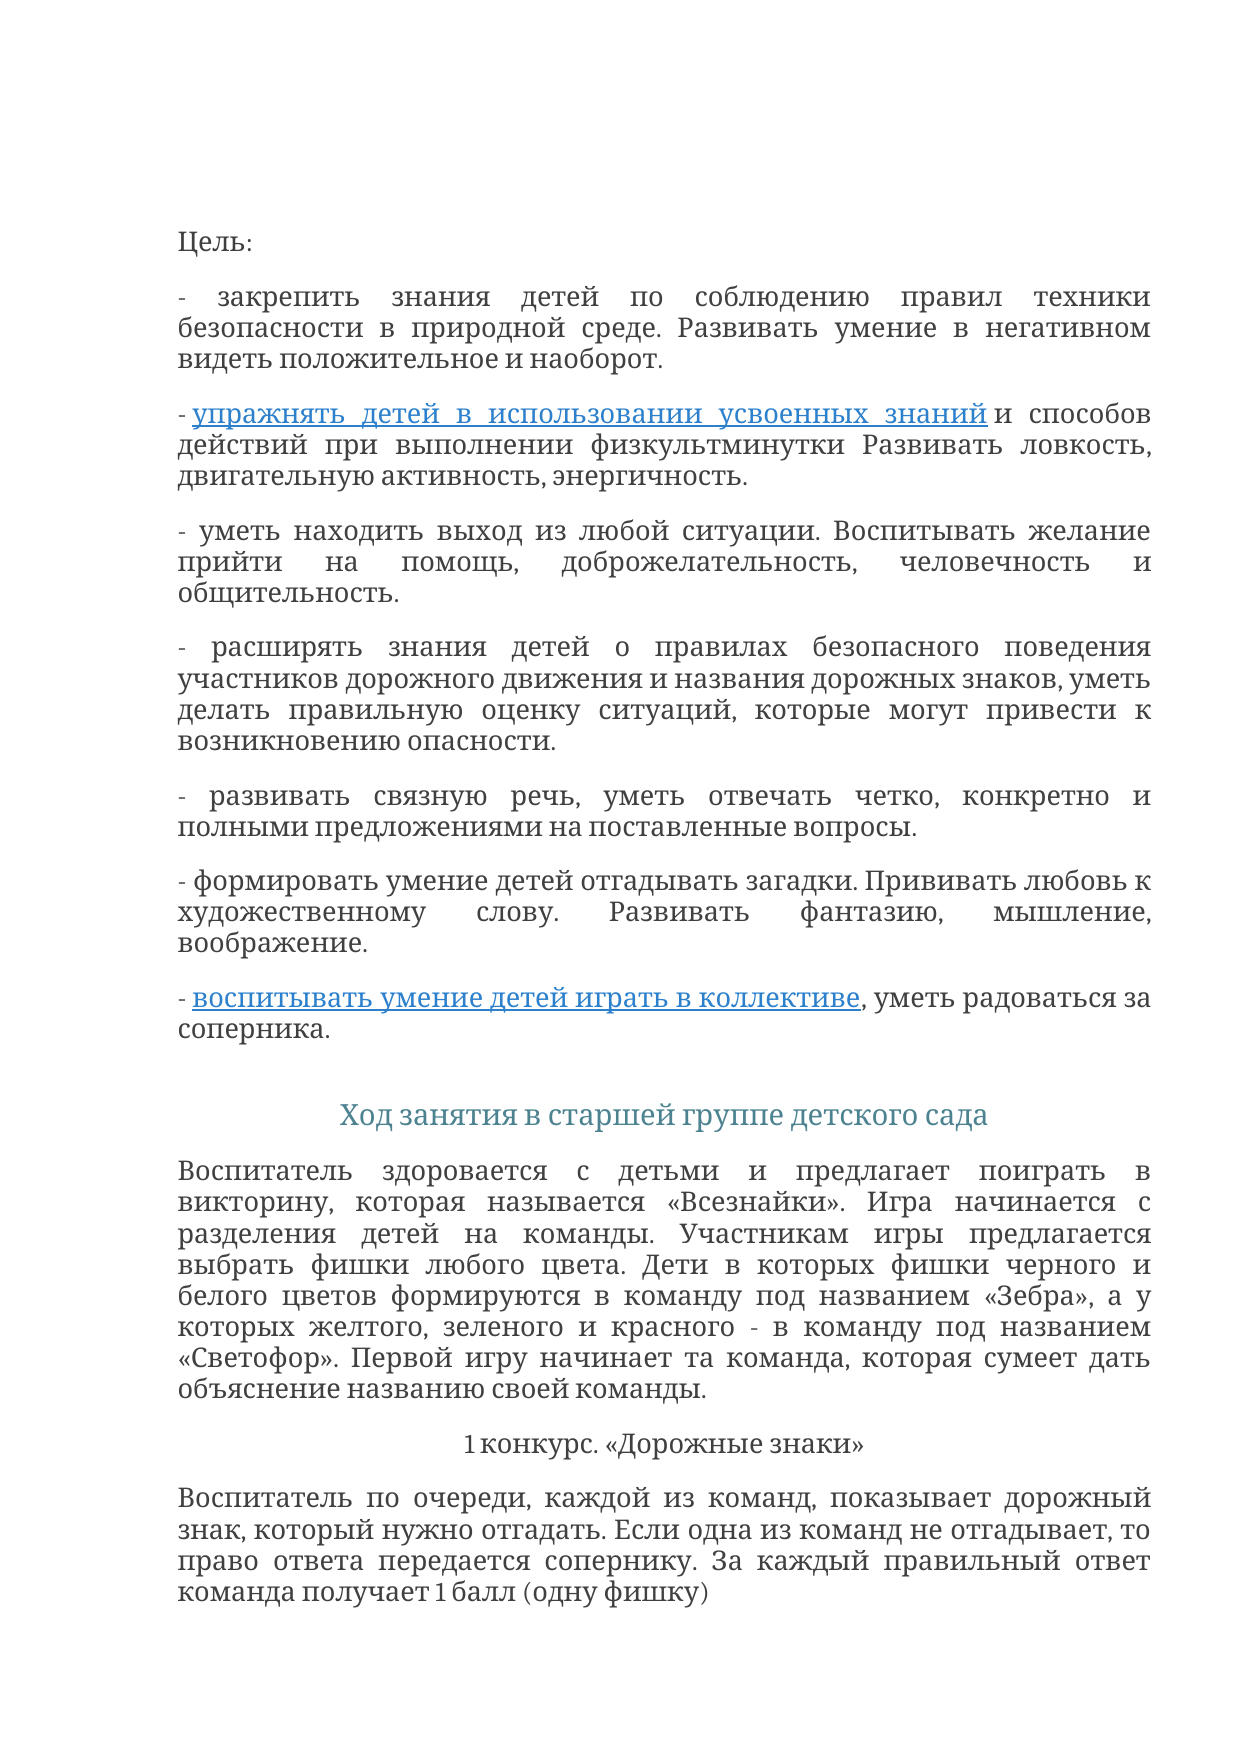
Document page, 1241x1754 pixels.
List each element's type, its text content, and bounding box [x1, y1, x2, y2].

text Воспитатель здоровается с детьми и предлагает поиграть в викторину, которая называется «Всезнайки». Игра начинается с разделения детей на команды. Участникам игры предлагается выбрать фишки любого цвета. Дети в которых фишки черного и белого цветов формируются в команду под названием «Зебра», а у которых желтого, зеленого и красного - в команду под названием «Светофор». Первой игру начинает та команда, которая сумеет дать объяснение названию своей команды. [177, 1156, 1152, 1406]
text - развивать связную речь, уметь отвечать четко, конкретно и полными предложениями на поставленные вопросы. [177, 781, 1152, 843]
text - формировать умение детей отгадывать загадки. Прививать любовь к художественному слову. Развивать фантазию, мышление, воображение. [177, 866, 1152, 960]
text - расширять знания детей о правилах безопасного поведения участников дорожного движения и названия дорожных знаков, уметь делать правильную оценку ситуаций, которые могут привести к возникновению опасности. [177, 632, 1152, 757]
text - закрепить знания детей по соблюдению правил техники безопасности в природной среде. Развивать умение в негативном видеть положительное и наоборот. [177, 282, 1152, 375]
text Ход занятия в старшей группе детского сада [177, 1092, 1152, 1133]
text - уметь находить выход из любой ситуации. Воспитывать желание прийти на помощь, доброжелательность, человечность и общительность. [177, 516, 1152, 609]
text Цель: [177, 227, 1152, 258]
text Воспитатель по очереди, каждой из команд, показывает дорожный знак, который нужно отгадать. Если одна из команд не отгадывает, то право ответа передается сопернику. За каждый правильный ответ команда получает 1 балл (одну фишку) [177, 1483, 1152, 1608]
text 1 конкурс. «Дорожные знаки» [177, 1429, 1152, 1460]
text - упражнять детей в использовании усвоенных знаний и способов действий при выполнении физкультминутки Развивать ловкость, двигательную активность, энергичность. [177, 399, 1152, 492]
text - воспитывать умение детей играть в коллективе, уметь радоваться за соперника. [177, 983, 1152, 1045]
